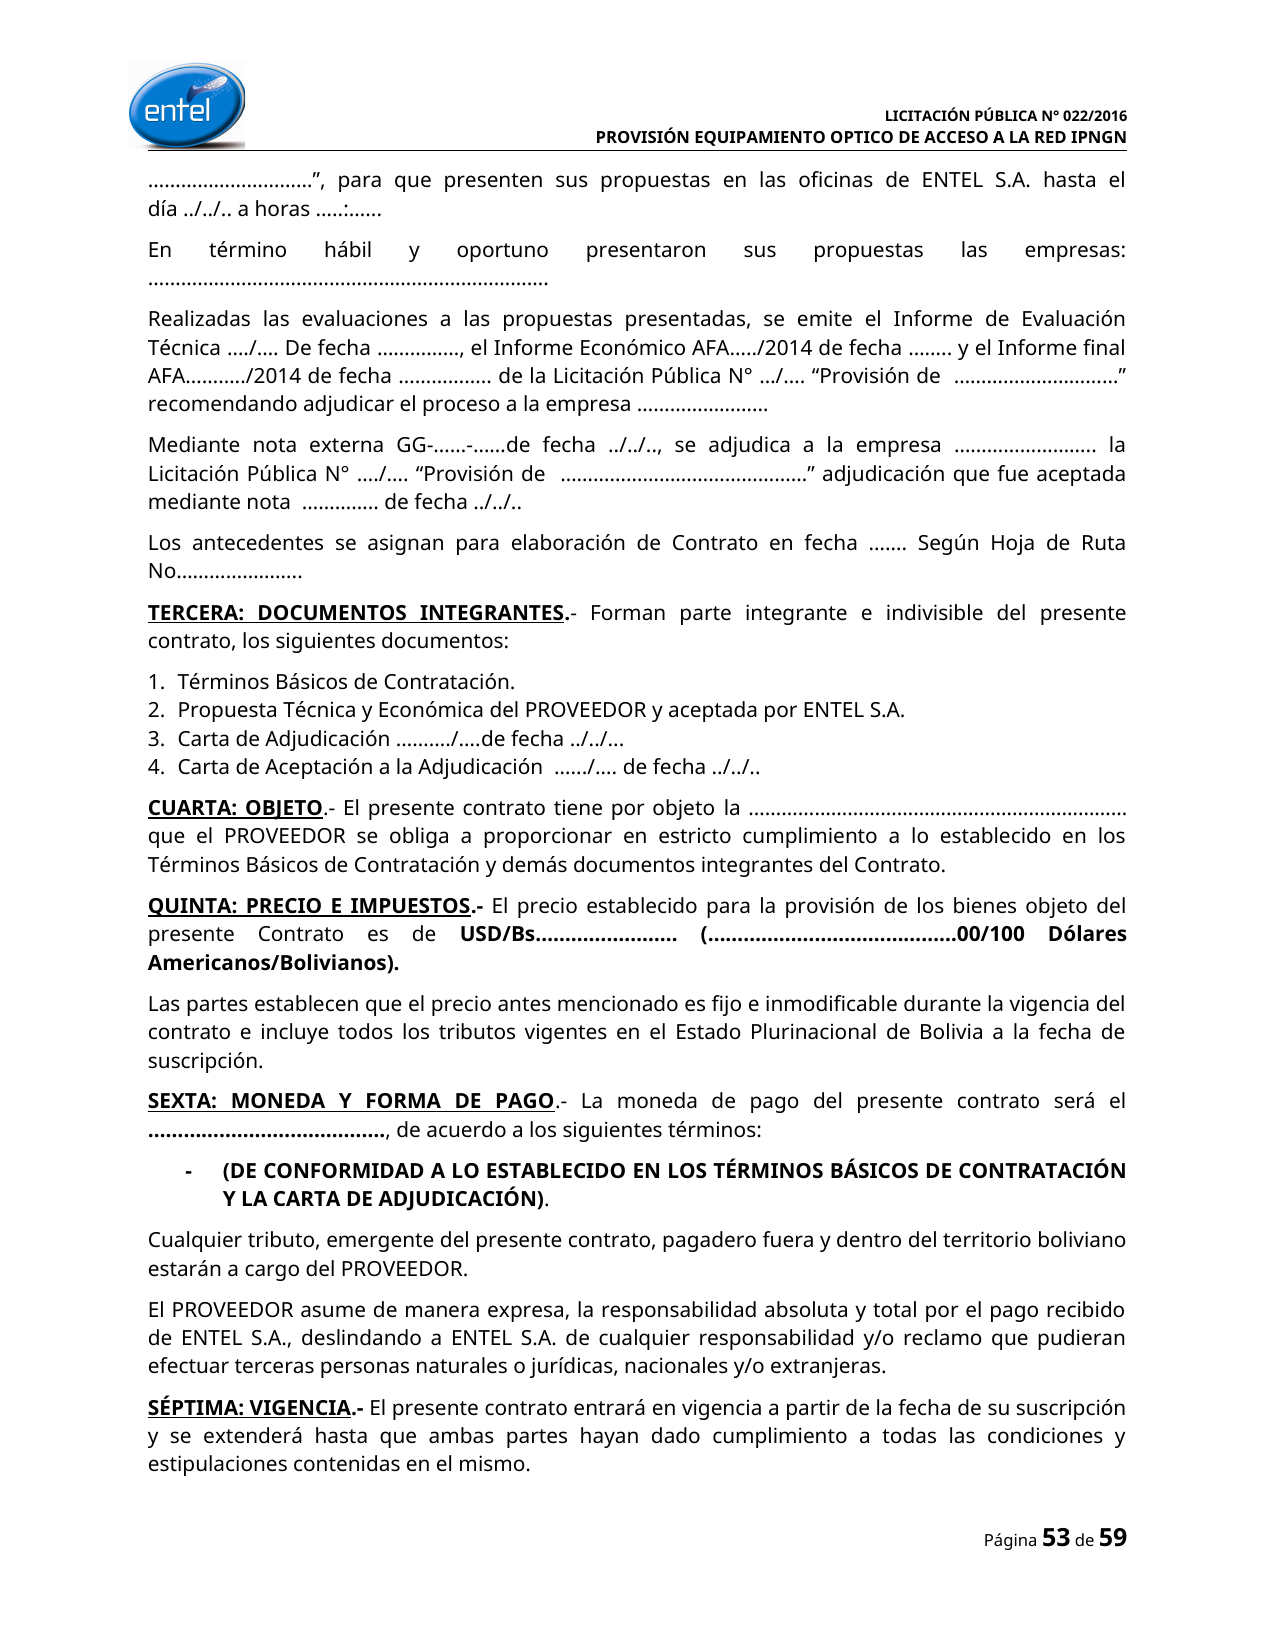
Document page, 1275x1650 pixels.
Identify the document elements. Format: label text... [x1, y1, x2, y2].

text 2. Propuesta Técnica y Económica del PROVEEDOR y aceptada por ENTEL S.A. [148, 695, 1127, 724]
text SEXTA: MONEDA Y FORMA DE PAGO.- La moneda de pago del presente contrato será el …………………………………., de acuerdo a los siguientes términos: [148, 1087, 1127, 1143]
text 3. Carta de Adjudicación ………./….de fecha ../../... [148, 724, 1127, 752]
text Realizadas las evaluaciones a las propuestas presentadas, se emite el Informe de Evaluación Técnica …./…. De fecha ……………, el Informe Económico AFA…../2014 de fecha …….. y el Informe final AFA………../2014 de fecha …………….. de la Licitación Pública N° …/…. “Provisión de …………………………” recomendando adjudicar el proceso a la empresa …………………… [148, 304, 1127, 418]
text Cualquier tributo, emergente del presente contrato, pagadero fuera y dentro del territorio boliviano estarán a cargo del PROVEEDOR. [148, 1225, 1127, 1282]
list (DE CONFORMIDAD A LO ESTABLECIDO EN LOS TÉRMINOS BÁSICOS DE CONTRATACIÓN Y LA CARTA DE ADJUDICACIÓN). [185, 1156, 1127, 1213]
text Mediante nota externa GG-……-……de fecha ../../.., se adjudica a la empresa …………………….. la Licitación Pública N° …./…. “Provisión de ………………………………………” adjudicación que fue aceptada mediante nota ………….. de fecha ../../.. [148, 430, 1127, 516]
text Los antecedentes se asignan para elaboración de Contrato en fecha ……. Según Hoja de Ruta No………………….. [148, 528, 1127, 585]
text TERCERA: DOCUMENTOS INTEGRANTES.- Forman parte integrante e indivisible del presente contrato, los siguientes documentos: [148, 598, 1127, 654]
text 1. Términos Básicos de Contratación. [148, 667, 1127, 695]
text QUINTA: PRECIO E IMPUESTOS.- El precio establecido para la provisión de los bienes objeto del presente Contrato es de USD/Bs…………………… (……………………………………00/100 Dólares Americanos/Bolivianos). [148, 891, 1127, 976]
text SÉPTIMA: VIGENCIA.- El presente contrato entrará en vigencia a partir de la fecha de su suscripción y se extenderá hasta que ambas partes hayan dado cumplimiento a todas las condiciones y estipulaciones contenidas en el mismo. [148, 1393, 1127, 1478]
text En término hábil y oportuno presentaron sus propuestas las empresas: ………………………………………………………………. [148, 235, 1127, 292]
picture [128, 61, 246, 150]
text El PROVEEDOR asume de manera expresa, la responsabilidad absoluta y total por el pago recibido de ENTEL S.A., deslindando a ENTEL S.A. de cualquier responsabilidad y/o reclamo que pudieran efectuar terceras personas naturales o jurídicas, nacionales y/o extranjeras. [148, 1295, 1127, 1380]
text CUARTA: OBJETO.- El presente contrato tiene por objeto la …………………………………………………………… que el PROVEEDOR se obliga a proporcionar en estricto cumplimiento a lo establecido en los Términos Básicos de Contratación y demás documentos integrantes del Contrato. [148, 793, 1127, 878]
text 4. Carta de Aceptación a la Adjudicación ….../…. de fecha ../../.. [148, 752, 1127, 781]
text Las partes establecen que el precio antes mencionado es fijo e inmodificable durante la vigencia del contrato e incluye todos los tributos vigentes en el Estado Plurinacional de Bolivia a la fecha de suscripción. [148, 989, 1127, 1074]
